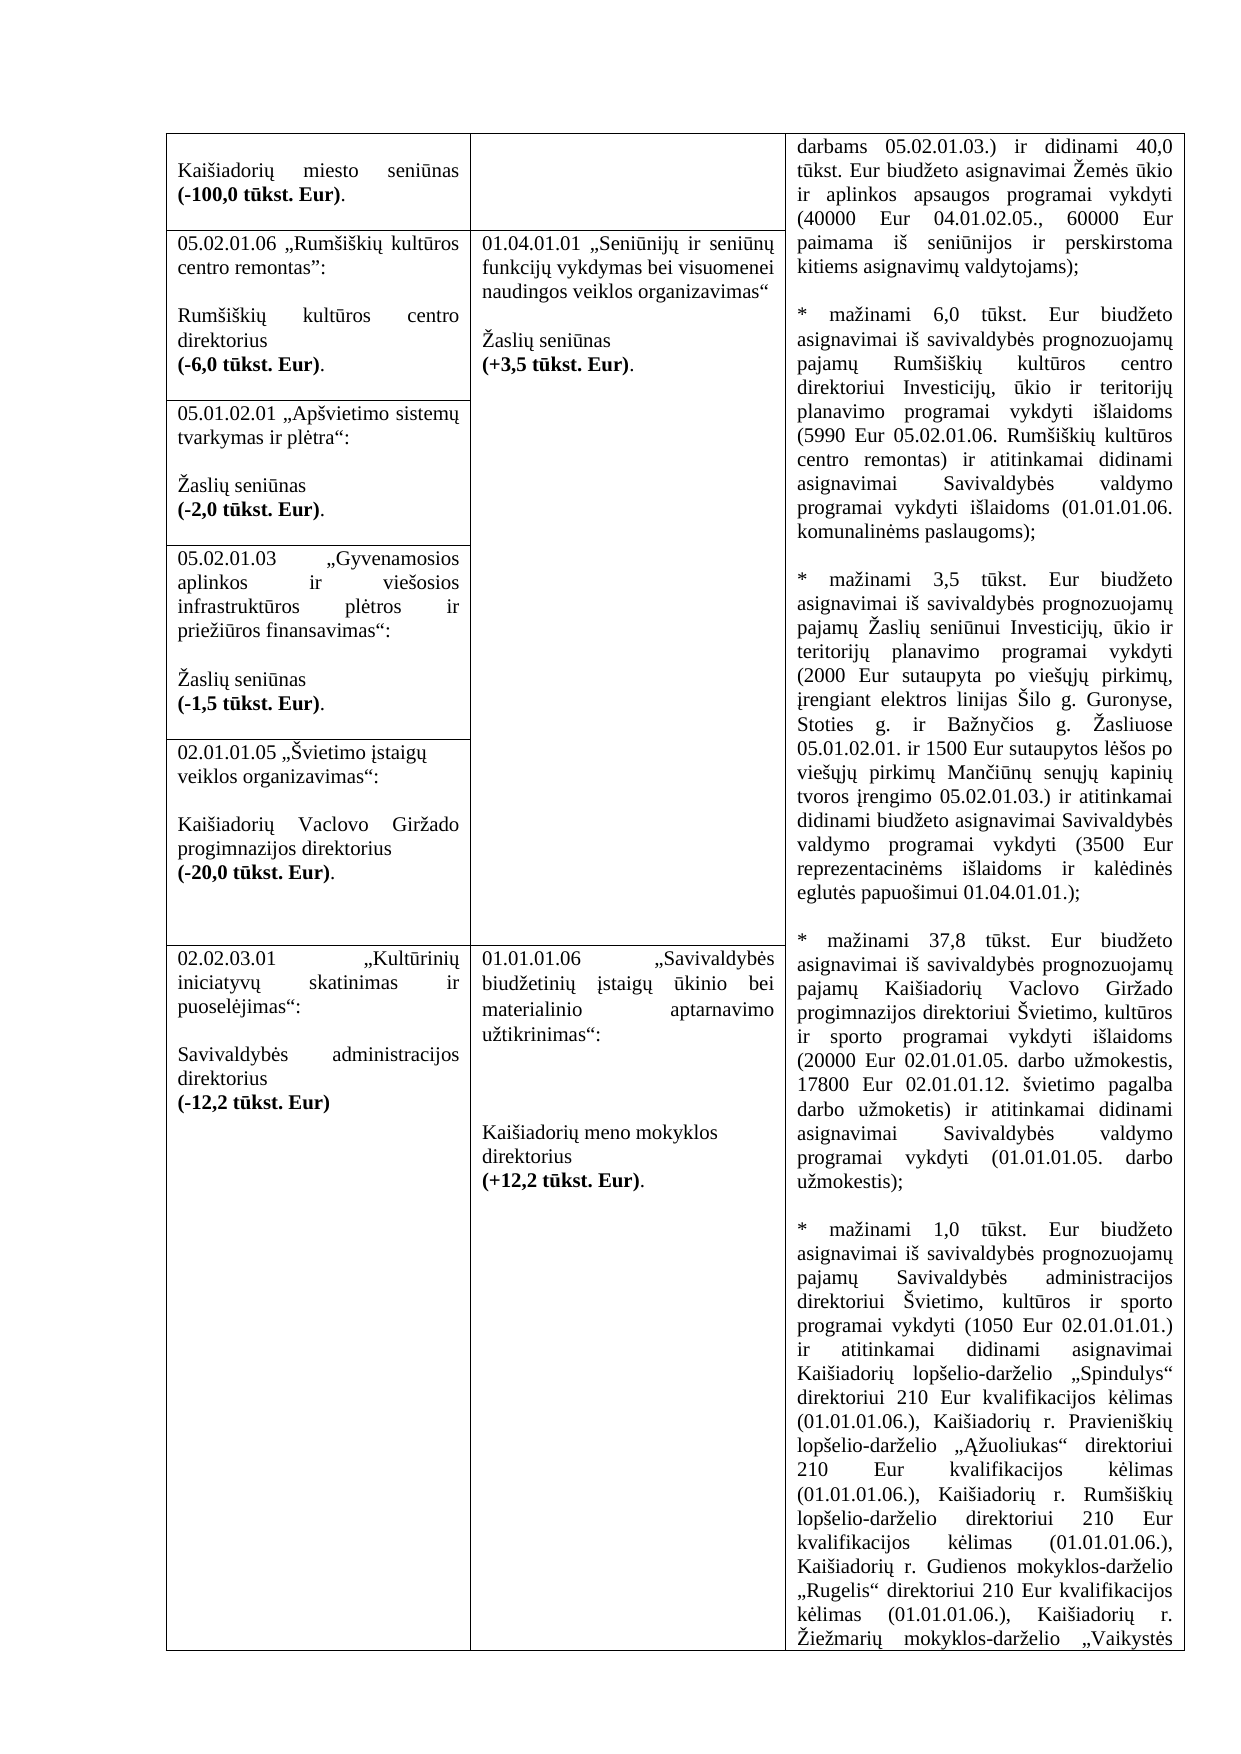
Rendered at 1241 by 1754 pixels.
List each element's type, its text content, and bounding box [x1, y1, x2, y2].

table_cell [167, 946, 470, 1650]
table_cell 01.04.01.01 „Seniūnijų ir seniūnų funkcijų vykdymas bei visuomenei naudingos veiklos organizavimas“ Žaslių seniūnas (+3,5 tūkst. Eur). [471, 231, 785, 945]
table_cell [471, 134, 785, 230]
table_cell 05.01.02.01 „Apšvietimo sistemų tvarkymas ir plėtra“: Žaslių seniūnas (-2,0 tūkst. Eur). [167, 401, 470, 545]
table_cell 05.02.01.03 „Gyvenamosios aplinkos ir viešosios infrastruktūros plėtros ir priežiūros finansavimas“: Žaslių seniūnas (-1,5 tūkst. Eur). [167, 546, 470, 739]
table_cell 05.02.01.06 „Rumšiškių kultūros centro remontas”: Rumšiškių kultūros centro direktorius (-6,0 tūkst. Eur). [167, 231, 470, 400]
table_cell 02.01.01.05 „Švietimo įstaigų veiklos organizavimas“: Kaišiadorių Vaclovo Giržado progimnazijos direktorius (-20,0 tūkst. Eur). [167, 740, 470, 945]
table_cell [471, 946, 785, 1650]
